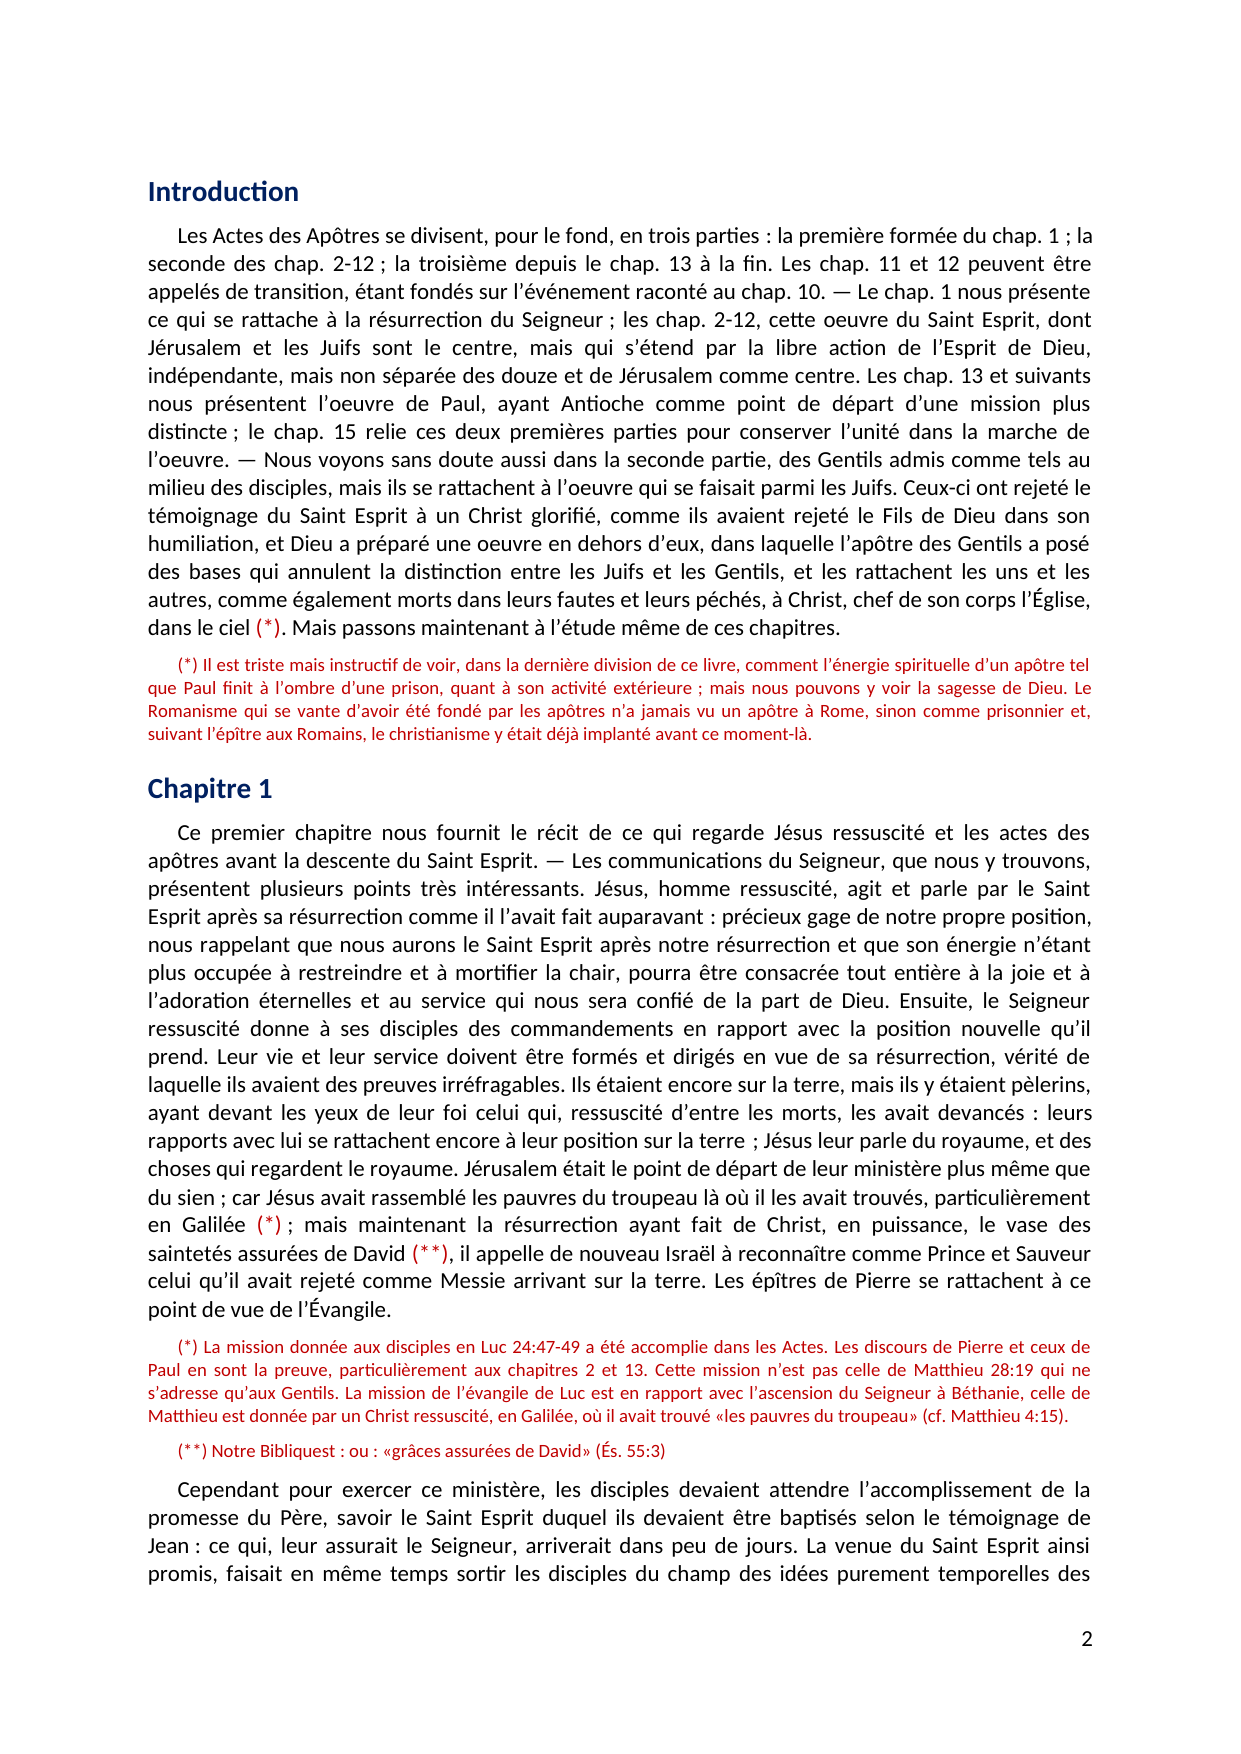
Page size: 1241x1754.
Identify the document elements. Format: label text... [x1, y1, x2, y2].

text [148, 1475, 1093, 1587]
text Les Actes des Apôtres se divisent, pour le fond, en trois parties : la première formée du chap. 1 ; la seconde des chap. 2-12 ; la troisième depuis le chap. 13 à la fin. Les chap. 11 et 12 peuvent être appelés de transition, étant fondés sur l’événement raconté au chap. 10. — Le chap. 1 nous présente ce qui se rattache à la résurrection du Seigneur ; les chap. 2-12, cette oeuvre du Saint Esprit, dont Jérusalem et les Juifs sont le centre, mais qui s’étend par la libre action de l’Esprit de Dieu, indépendante, mais non séparée des douze et de Jérusalem comme centre. Les chap. 13 et suivants nous présentent l’oeuvre de Paul, ayant Antioche comme point de départ d’une mission plus distincte ; le chap. 15 relie ces deux premières parties pour conserver l’unité dans la marche de l’oeuvre. — Nous voyons sans doute aussi dans la seconde partie, des Gentils admis comme tels au milieu des disciples, mais ils se rattachent à l’oeuvre qui se faisait parmi les Juifs. Ceux-ci ont rejeté le témoignage du Saint Esprit à un Christ glorifié, comme ils avaient rejeté le Fils de Dieu dans son humiliation, et Dieu a préparé une oeuvre en dehors d’eux, dans laquelle l’apôtre des Gentils a posé des bases qui annulent la distinction entre les Juifs et les Gentils, et les rattachent les uns et les autres, comme également morts dans leurs fautes et leurs péchés, à Christ, chef de son corps l’Église, dans le ciel (*). Mais passons maintenant à l’étude même de ces chapitres. [148, 221, 1093, 641]
text Ce premier chapitre nous fournit le récit de ce qui regarde Jésus ressuscité et les actes des apôtres avant la descente du Saint Esprit. — Les communications du Seigneur, que nous y trouvons, présentent plusieurs points très intéressants. Jésus, homme ressuscité, agit et parle par le Saint Esprit après sa résurrection comme il l’avait fait auparavant : précieux gage de notre propre position, nous rappelant que nous aurons le Saint Esprit après notre résurrection et que son énergie n’étant plus occupée à restreindre et à mortifier la chair, pourra être consacrée tout entière à la joie et à l’adoration éternelles et au service qui nous sera confié de la part de Dieu. Ensuite, le Seigneur ressuscité donne à ses disciples des commandements en rapport avec la position nouvelle qu’il prend. Leur vie et leur service doivent être formés et dirigés en vue de sa résurrection, vérité de laquelle ils avaient des preuves irréfragables. Ils étaient encore sur la terre, mais ils y étaient pèlerins, ayant devant les yeux de leur foi celui qui, ressuscité d’entre les morts, les avait devancés : leurs rapports avec lui se rattachent encore à leur position sur la terre ; Jésus leur parle du royaume, et des choses qui regardent le royaume. Jérusalem était le point de départ de leur ministère plus même que du sien ; car Jésus avait rassemblé les pauvres du troupeau là où il les avait trouvés, particulièrement en Galilée (*) ; mais maintenant la résurrection ayant fait de Christ, en puissance, le vase des saintetés assurées de David (**), il appelle de nouveau Israël à reconnaître comme Prince et Sauveur celui qu’il avait rejeté comme Messie arrivant sur la terre. Les épîtres de Pierre se rattachent à ce point de vue de l’Évangile. [148, 818, 1093, 1323]
text (*) Il est triste mais instructif de voir, dans la dernière division de ce livre, comment l’énergie spirituelle d’un apôtre tel que Paul finit à l’ombre d’une prison, quant à son activité extérieure ; mais nous pouvons y voir la sagesse de Dieu. Le Romanisme qui se vante d’avoir été fondé par les apôtres n’a jamais vu un apôtre à Rome, sinon comme prisonnier et, suivant l’épître aux Romains, le christianisme y était déjà implanté avant ce moment-là. [148, 653, 1093, 745]
subtitle Chapitre 1 [148, 770, 1093, 806]
subtitle Introduction [148, 173, 1093, 208]
text (**) Notre Bibliquest : ou : «grâces assurées de David» (És. 55:3) [148, 1439, 1093, 1462]
text (*) La mission donnée aux disciples en Luc 24:47-49 a été accomplie dans les Actes. Les discours de Pierre et ceux de Paul en sont la preuve, particulièrement aux chapitres 2 et 13. Cette mission n’est pas celle de Matthieu 28:19 qui ne s’adresse qu’aux Gentils. La mission de l’évangile de Luc est en rapport avec l’ascension du Seigneur à Béthanie, celle de Matthieu est donnée par un Christ ressuscité, en Galilée, où il avait trouvé «les pauvres du troupeau» (cf. Matthieu 4:15). [148, 1335, 1093, 1427]
